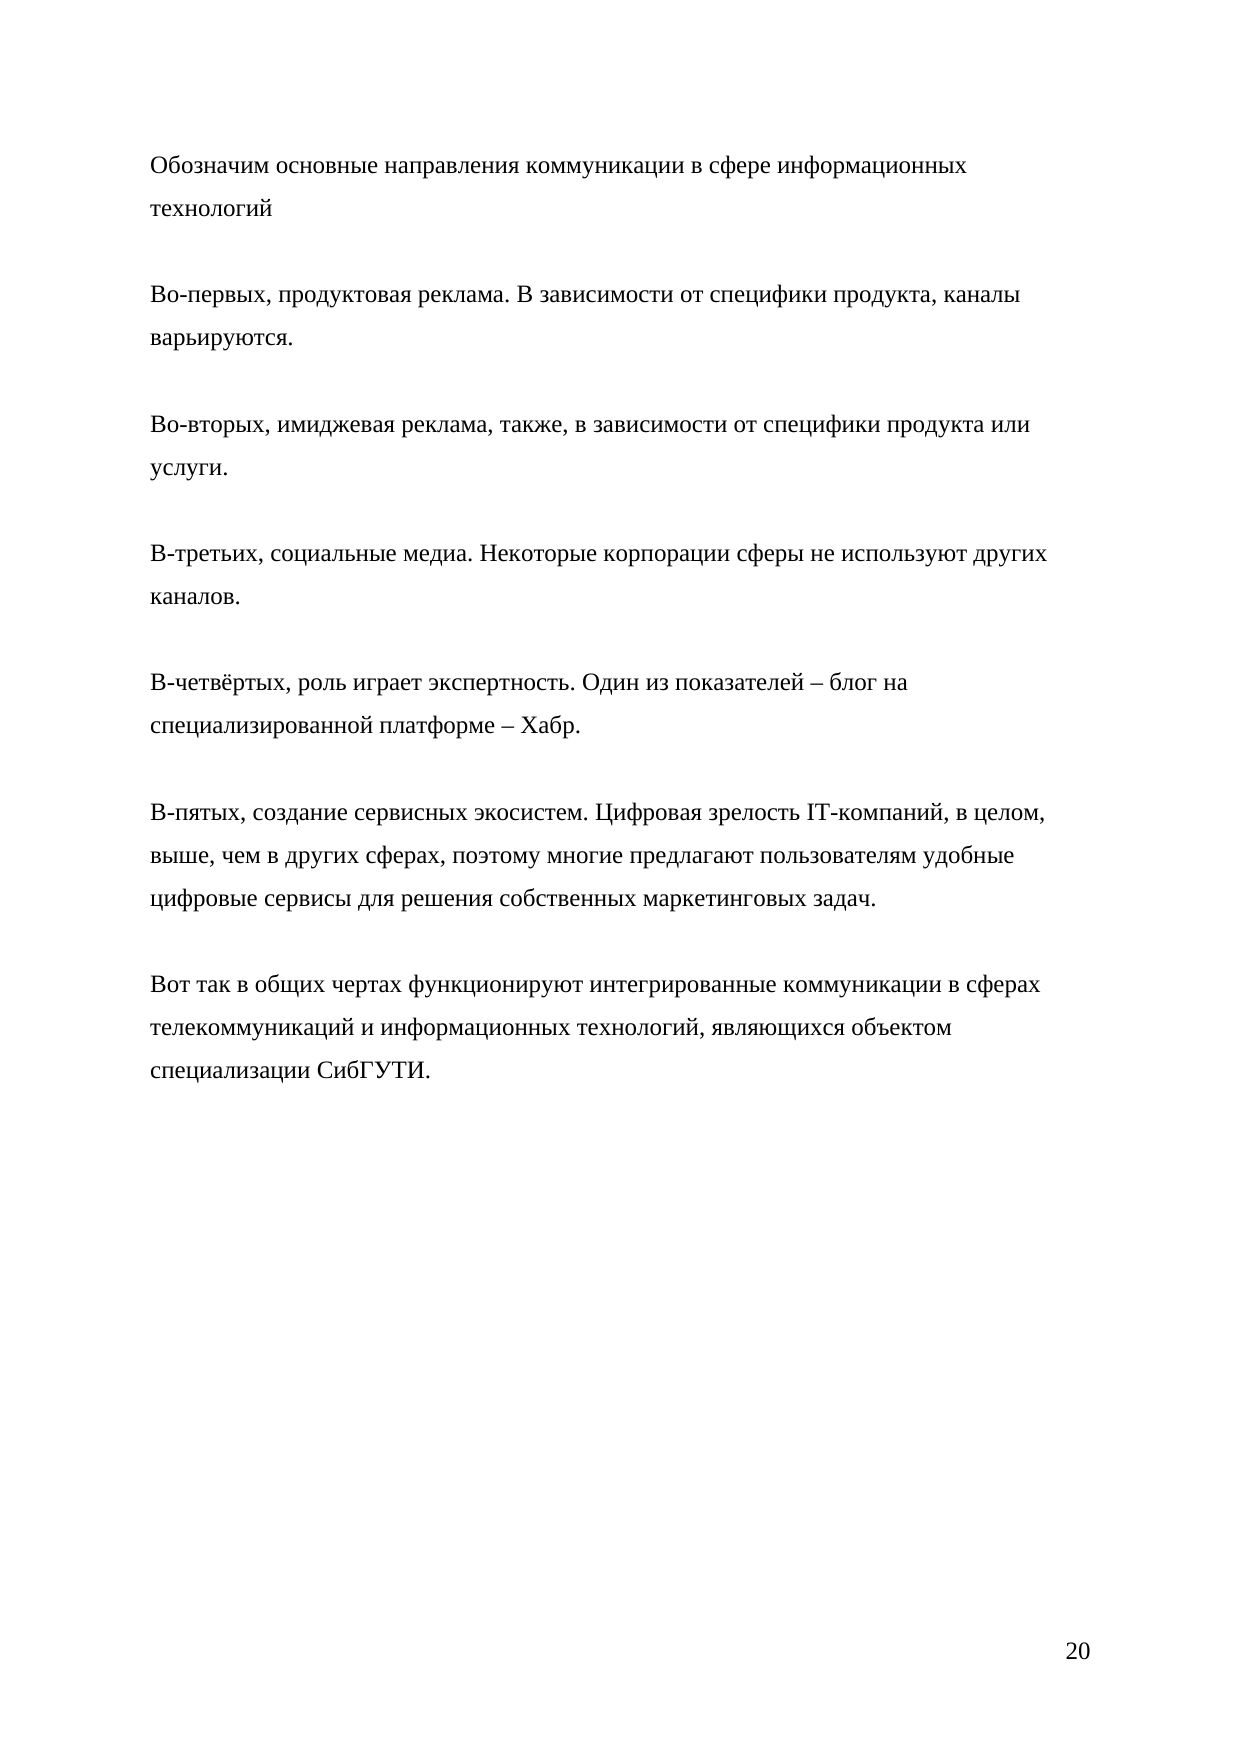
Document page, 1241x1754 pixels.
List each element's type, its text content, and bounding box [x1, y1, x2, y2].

text Вот так в общих чертах функционируют интегрированные коммуникации в сферах телекоммуникаций и информационных технологий, являющихся объектом специализации СибГУТИ. [150, 969, 1090, 1084]
text Обозначим основные направления коммуникации в сфере информационных технологий [150, 150, 1090, 222]
text В-третьих, социальные медиа. Некоторые корпорации сферы не используют других каналов. [150, 538, 1090, 610]
text Во-первых, продуктовая реклама. В зависимости от специфики продукта, каналы варьируются. [150, 279, 1090, 351]
text В-четвёртых, роль играет экспертность. Один из показателей – блог на специализированной платформе – Хабр. [150, 667, 1090, 739]
text В-пятых, создание сервисных экосистем. Цифровая зрелость IT-компаний, в целом, выше, чем в других сферах, поэтому многие предлагают пользователям удобные цифровые сервисы для решения собственных маркетинговых задач. [150, 797, 1090, 912]
text Во-вторых, имиджевая реклама, также, в зависимости от специфики продукта или услуги. [150, 409, 1090, 481]
